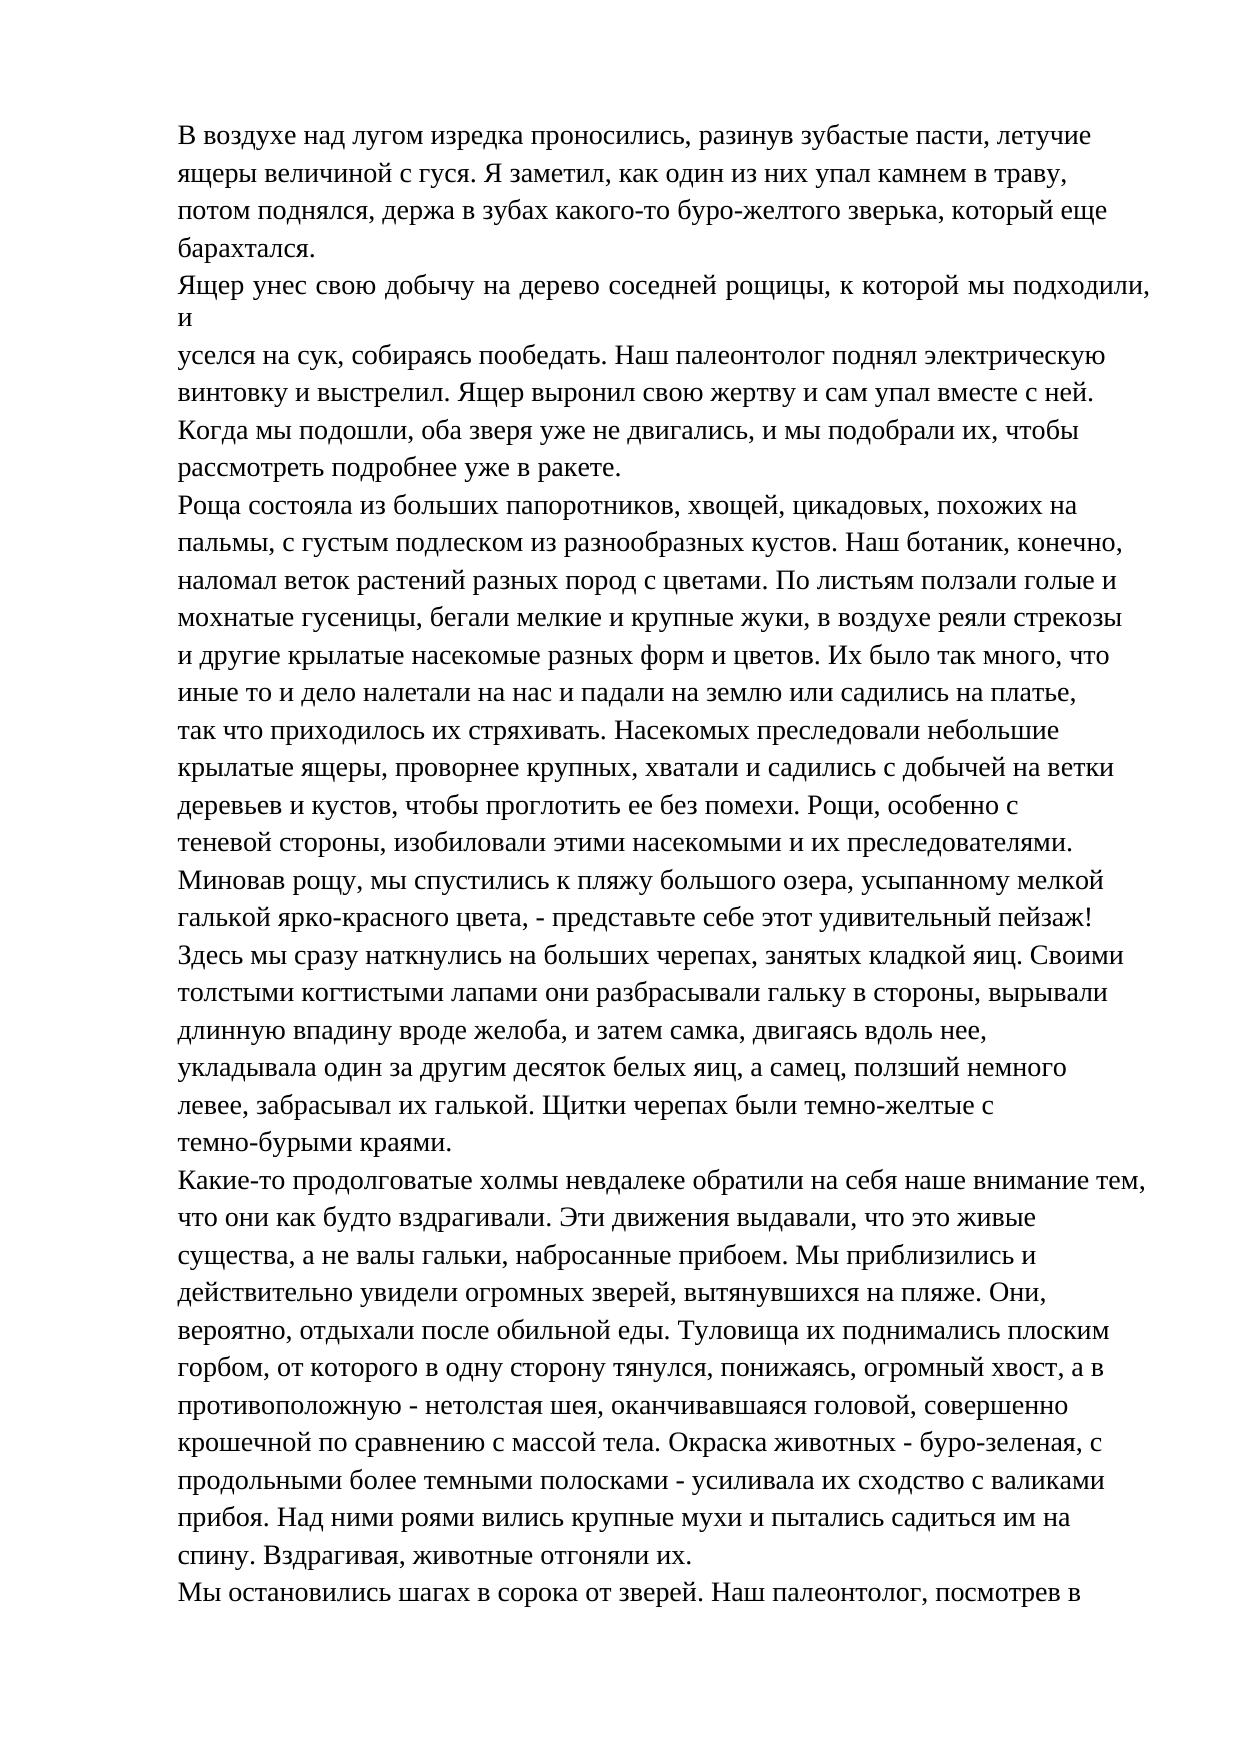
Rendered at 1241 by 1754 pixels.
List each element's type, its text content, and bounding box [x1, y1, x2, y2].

text барахтался. [177, 231, 1152, 263]
text Роща состояла из больших папоротников, хвощей, цикадовых, похожих на [177, 488, 1152, 520]
text винтовку и выстрелил. Ящер выронил свою жертву и сам упал вместе с ней. [177, 376, 1152, 408]
text укладывала один за другим десяток белых яиц, а самец, ползший немного [177, 1051, 1152, 1083]
text темно-бурыми краями. [177, 1126, 1152, 1158]
text горбом, от которого в одну сторону тянулся, понижаясь, огромный хвост, а в [177, 1351, 1152, 1383]
text деревьев и кустов, чтобы проглотить ее без помехи. Рощи, особенно с [177, 788, 1152, 820]
text Мы остановились шагах в сорока от зверей. Наш палеонтолог, посмотрев в [177, 1576, 1152, 1608]
text спину. Вздрагивая, животные отгоняли их. [177, 1538, 1152, 1570]
text ящеры величиной с гуся. Я заметил, как один из них упал камнем в траву, [177, 156, 1152, 188]
text галькой ярко-красного цвета, - представьте себе этот удивительный пейзаж! [177, 901, 1152, 933]
text наломал веток растений разных пород с цветами. По листьям ползали голые и [177, 563, 1152, 595]
text рассмотреть подробнее уже в ракете. [177, 451, 1152, 483]
text толстыми когтистыми лапами они разбрасывали гальку в стороны, вырывали [177, 976, 1152, 1008]
text крошечной по сравнению с массой тела. Окраска животных - буро-зеленая, с [177, 1426, 1152, 1458]
text длинную впадину вроде желоба, и затем самка, двигаясь вдоль нее, [177, 1013, 1152, 1045]
text прибоя. Над ними роями вились крупные мухи и пытались садиться им на [177, 1501, 1152, 1533]
text крылатые ящеры, проворнее крупных, хватали и садились с добычей на ветки [177, 751, 1152, 783]
text Когда мы подошли, оба зверя уже не двигались, и мы подобрали их, чтобы [177, 413, 1152, 445]
text существа, а не валы гальки, набросанные прибоем. Мы приблизились и [177, 1238, 1152, 1270]
text и другие крылатые насекомые разных форм и цветов. Их было так много, что [177, 638, 1152, 670]
text уселся на сук, собираясь пообедать. Наш палеонтолог поднял электрическую [177, 338, 1152, 370]
text так что приходилось их стряхивать. Насекомых преследовали небольшие [177, 713, 1152, 745]
text Ящер унес свою добычу на дерево соседней рощицы, к которой мы подходили, и [177, 268, 1152, 333]
text иные то и дело налетали на нас и падали на землю или садились на платье, [177, 676, 1152, 708]
text теневой стороны, изобиловали этими насекомыми и их преследователями. [177, 826, 1152, 858]
text мохнатые гусеницы, бегали мелкие и крупные жуки, в воздухе реяли стрекозы [177, 601, 1152, 633]
text Здесь мы сразу наткнулись на больших черепах, занятых кладкой яиц. Своими [177, 938, 1152, 970]
text продольными более темными полосками - усиливала их сходство с валиками [177, 1463, 1152, 1495]
text В воздухе над лугом изредка проносились, разинув зубастые пасти, летучие [177, 118, 1152, 151]
text Миновав рощу, мы спустились к пляжу большого озера, усыпанному мелкой [177, 863, 1152, 895]
text потом поднялся, держа в зубах какого-то буро-желтого зверька, который еще [177, 193, 1152, 226]
text левее, забрасывал их галькой. Щитки черепах были темно-желтые с [177, 1088, 1152, 1120]
text вероятно, отдыхали после обильной еды. Туловища их поднимались плоским [177, 1313, 1152, 1345]
text пальмы, с густым подлеском из разнообразных кустов. Наш ботаник, конечно, [177, 526, 1152, 558]
text что они как будто вздрагивали. Эти движения выдавали, что это живые [177, 1201, 1152, 1233]
text действительно увидели огромных зверей, вытянувшихся на пляже. Они, [177, 1276, 1152, 1308]
text Какие-то продолговатые холмы невдалеке обратили на себя наше внимание тем, [177, 1163, 1152, 1195]
text противоположную - нетолстая шея, оканчивавшаяся головой, совершенно [177, 1388, 1152, 1420]
